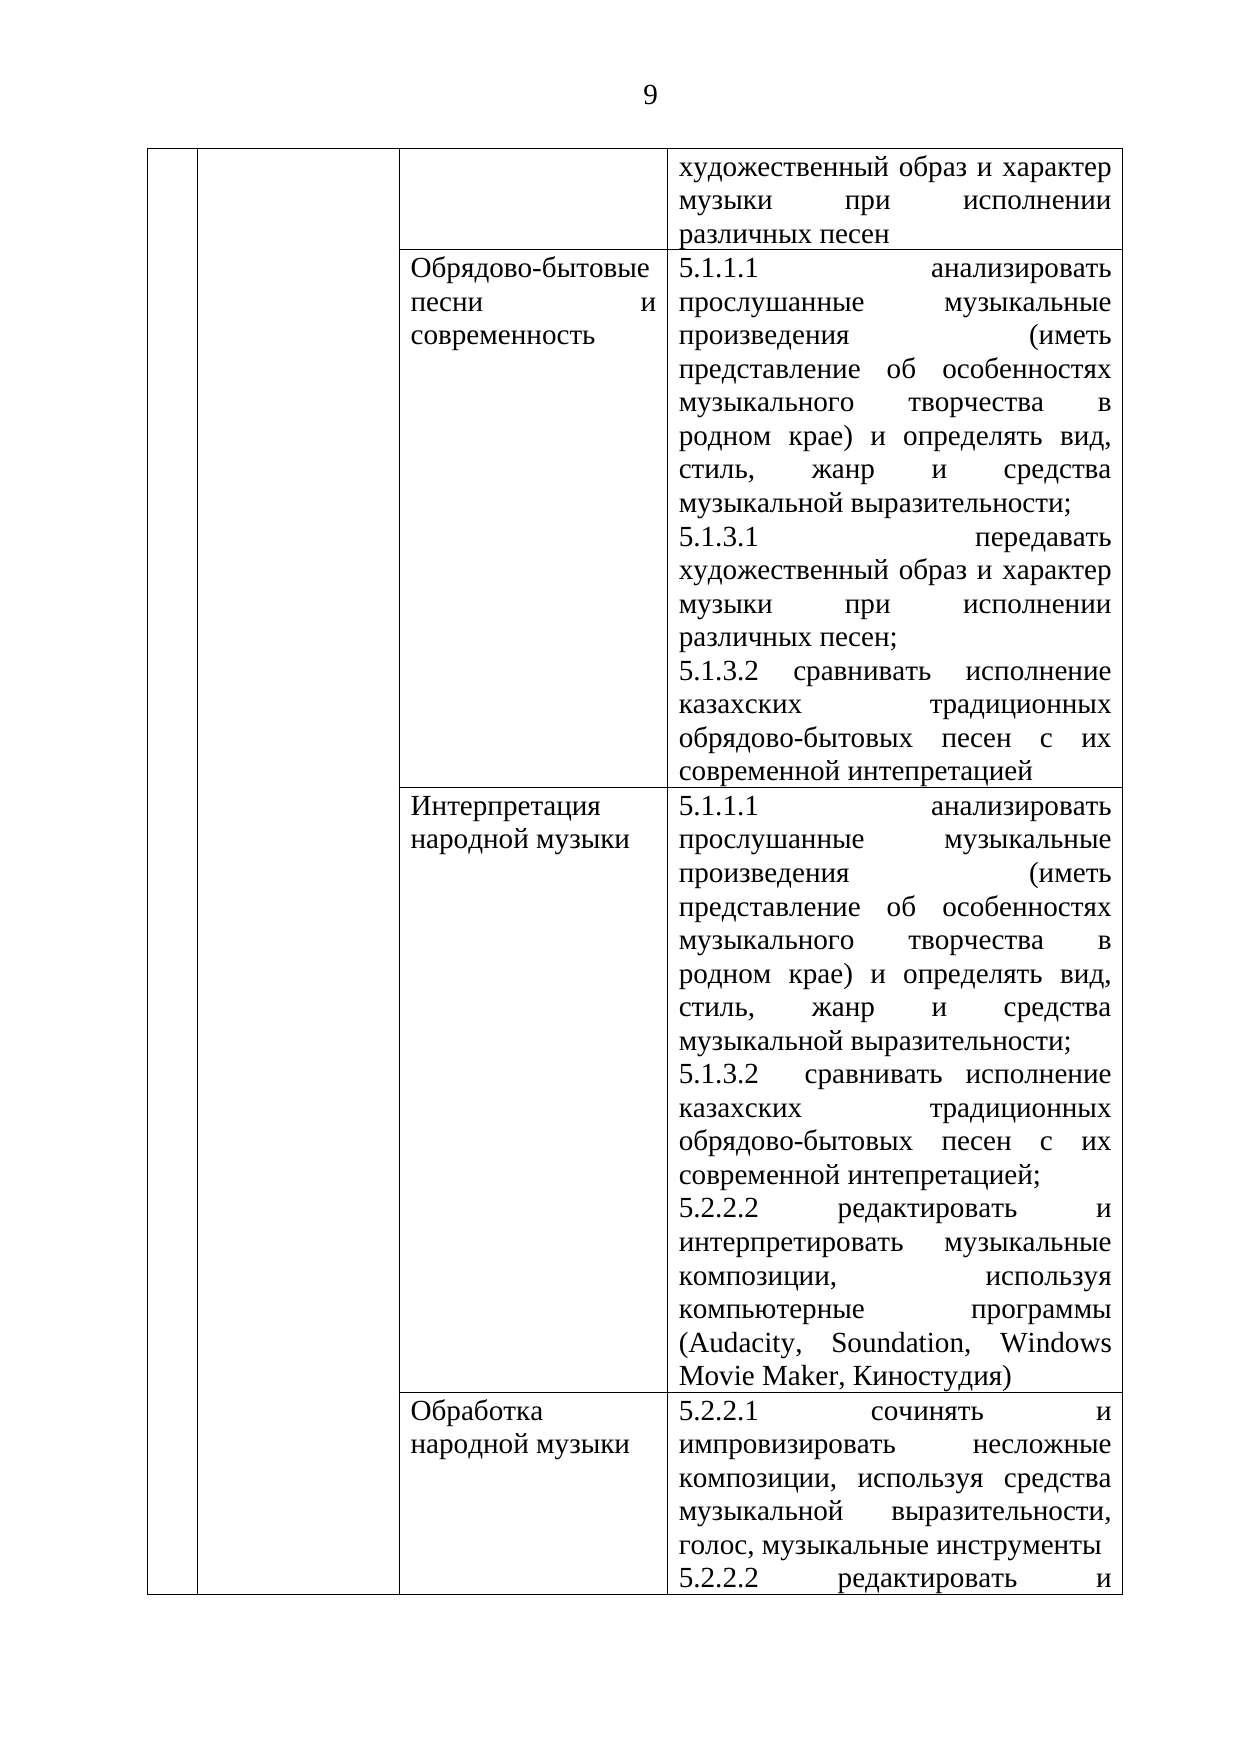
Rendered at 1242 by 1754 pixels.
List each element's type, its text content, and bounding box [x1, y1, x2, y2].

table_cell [400, 149, 667, 249]
table_cell 5.1.1.1 анализировать прослушанные музыкальные произведения (иметь представление об особенностях музыкального творчества в родном крае) и определять вид, стиль, жанр и средства музыкальной выразительности; 5.1.3.2 сравнивать исполнение казахских традиционных обрядово-бытовых песен с их современной интепретацией; 5.2.2.2 редактировать и интерпретировать музыкальные композиции, используя компьютерные программы (Audacity, Soundation, Windows Movie Maker, Киностудия) [668, 788, 1122, 1392]
table_cell 2 [148, 149, 197, 1594]
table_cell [668, 149, 1122, 249]
table_cell 5.1.1.1 анализировать прослушанные музыкальные произведения (иметь представление об особенностях музыкального творчества в родном крае) и определять вид, стиль, жанр и средства музыкальной выразительности; 5.1.3.1 передавать художественный образ и характер музыки при исполнении различных песен; 5.1.3.2 сравнивать исполнение казахских традиционных обрядово-бытовых песен с их современной интепретацией [668, 250, 1122, 787]
table_cell Интерпретация народной музыки [400, 788, 667, 1392]
table_cell Обрядово-бытовые песни и современность [400, 250, 667, 787]
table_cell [198, 149, 399, 1594]
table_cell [668, 1393, 1122, 1594]
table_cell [400, 1393, 667, 1594]
